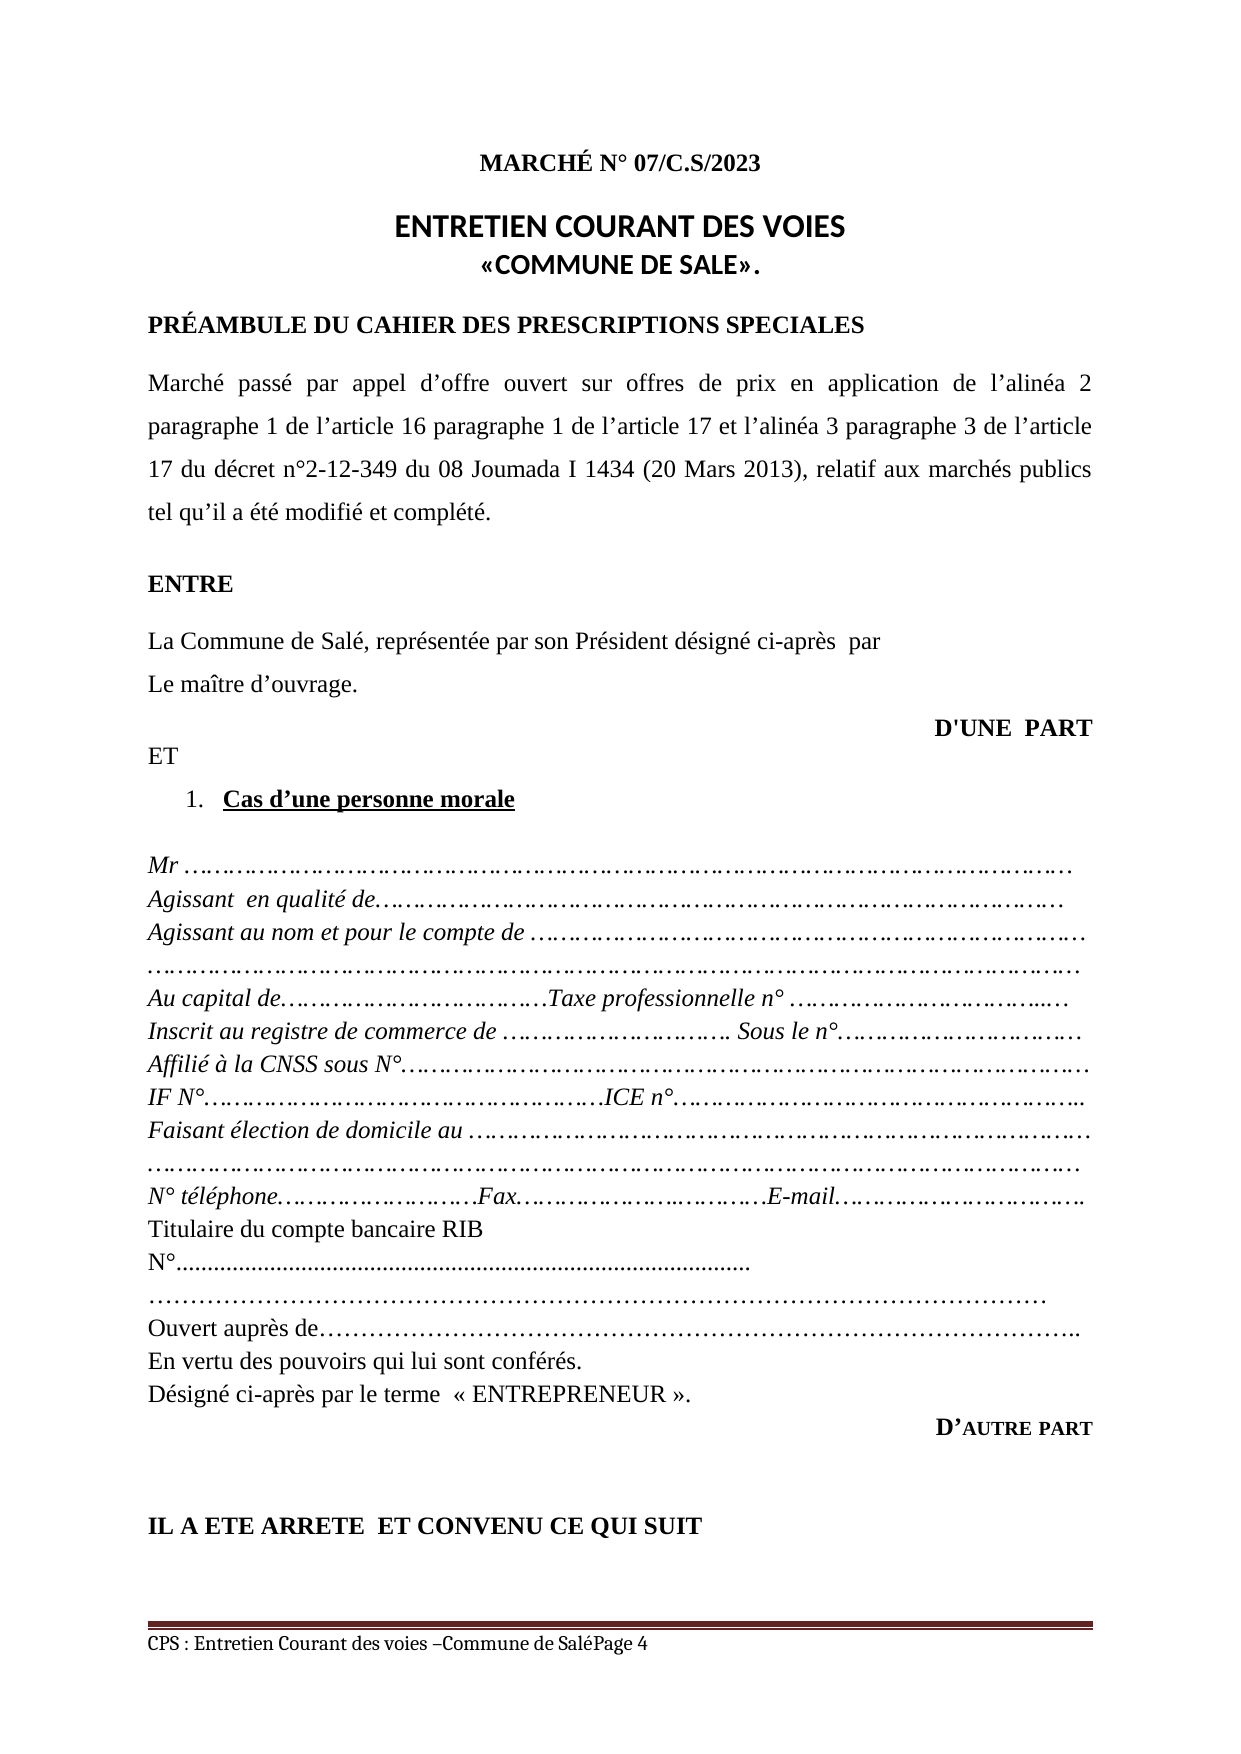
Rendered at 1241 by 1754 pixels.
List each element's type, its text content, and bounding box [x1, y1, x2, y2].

text Faisant élection de domicile au ………………………………………………………………………… [148, 1115, 1093, 1143]
text ……………………………………………………………………………………………………………… [148, 1148, 1093, 1177]
text N° téléphone………………………Fax………………….…………E-mail……………………………. [148, 1181, 1093, 1209]
text ……………………………………………………………………………………………… [148, 1280, 1093, 1309]
text Affilié à la CNSS sous N°………………………………………………………………………………… [148, 1049, 1093, 1077]
title «COMMUNE DE SALE». [148, 246, 1093, 281]
text Préambule du cahier des prescriptions speciales [148, 310, 1093, 339]
text Au capital de………………………………Taxe professionnelle n° ……………………………..… [148, 983, 1093, 1011]
text ET [148, 741, 1093, 770]
text D'UNE PART [148, 713, 1093, 741]
text Ouvert auprès de……………………………………………………………………………….. [148, 1313, 1093, 1342]
text La Commune de Salé, représentée par son Président désigné ci-après par [148, 626, 1093, 655]
text Mr ………………………………………………………………………………………………………… [148, 851, 1093, 879]
text Marché N° 07/C.S/2023 [148, 148, 1093, 176]
subtitle ENTRE [148, 569, 1093, 598]
text Le maître d’ouvrage. [148, 669, 1093, 698]
text Titulaire du compte bancaire RIB N°............................................................................................ [148, 1214, 1093, 1276]
text En vertu des pouvoirs qui lui sont conférés. [148, 1346, 1093, 1375]
text IF N°………………………………………………ICE n°……………………………………………….. [148, 1082, 1093, 1111]
text Désigné ci-après par le terme « ENTREPRENEUR ». [148, 1379, 1093, 1408]
list Cas d’une personne morale [185, 784, 1093, 813]
title ENTRETIEN COURANT DES VOIES [148, 205, 1093, 246]
text IL A ETE ARRETE ET CONVENU CE QUI SUIT [148, 1511, 1093, 1540]
text ……………………………………………………………………………………………………………… [148, 950, 1093, 978]
text D’autre part [148, 1412, 1093, 1441]
text Agissant en qualité de………………………………………………………………………………… [148, 884, 1093, 912]
text Marché passé par appel d’offre ouvert sur offres de prix en application de l’alinéa 2 paragraphe 1 de l’article 16 paragraphe 1 de l’article 17 et l’alinéa 3 paragraphe 3 de l’article 17 du décret n°2-12-349 du 08 Joumada I 1434 (20 Mars 2013), relatif aux marchés publics tel qu’il a été modifié et complété. [148, 368, 1093, 526]
text Inscrit au registre de commerce de …………………………. Sous le n°…………………………… [148, 1016, 1093, 1044]
text Agissant au nom et pour le compte de ………………………………………………………………… [148, 917, 1093, 945]
